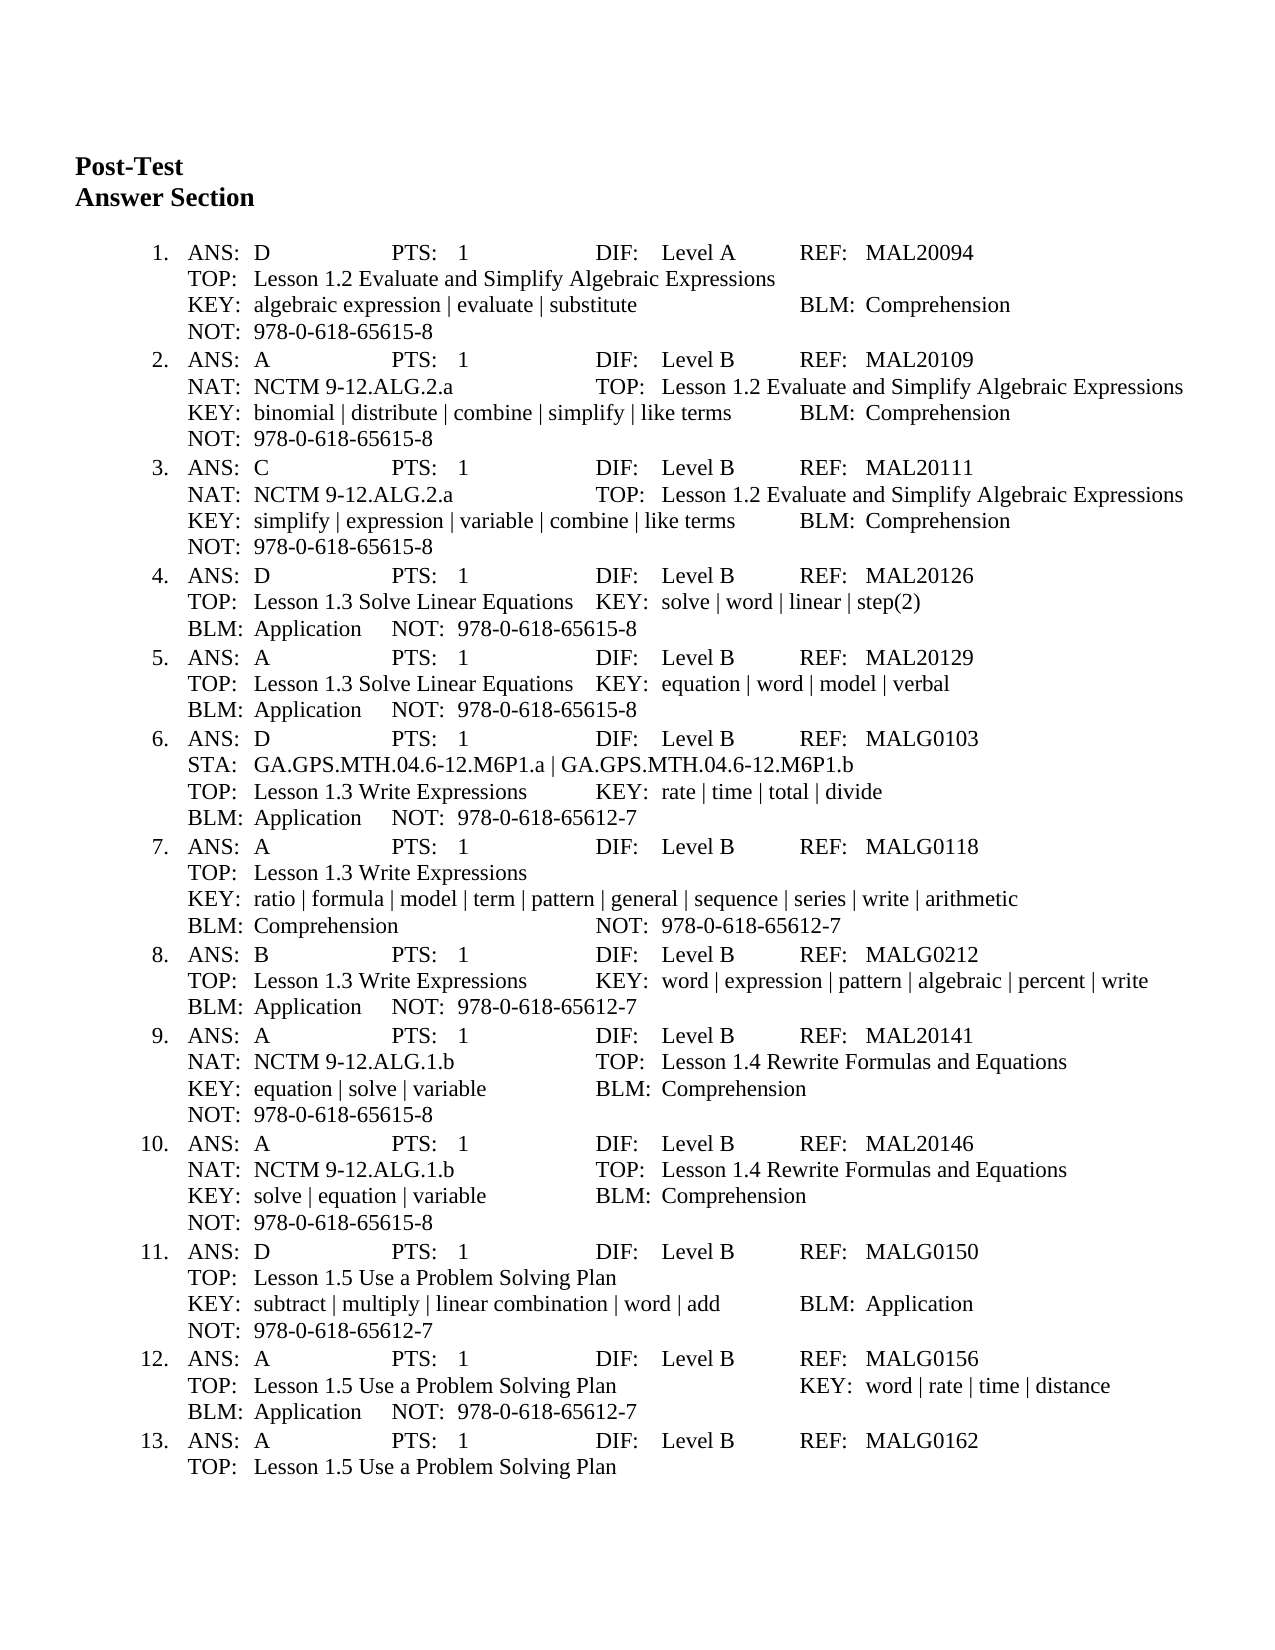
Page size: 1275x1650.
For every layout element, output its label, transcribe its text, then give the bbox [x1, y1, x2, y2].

text TOP: Lesson 1.2 Evaluate and Simplify Algebraic Expressions [187, 265, 1200, 291]
text NOT: 978-0-618-65615-8 [187, 426, 1200, 452]
text NAT: NCTM 9-12.ALG.2.a TOP: Lesson 1.2 Evaluate and Simplify Algebraic Expressions [187, 481, 1200, 507]
text KEY: solve | equation | variable BLM: Comprehension [187, 1183, 1200, 1209]
text 1. ANS: D PTS: 1 DIF: Level A REF: MAL20094 [75, 239, 1200, 265]
text TOP: Lesson 1.5 Use a Problem Solving Plan [187, 1264, 1200, 1290]
text 7. ANS: A PTS: 1 DIF: Level B REF: MALG0118 [75, 833, 1200, 859]
text Answer Section [75, 181, 1200, 212]
text NAT: NCTM 9-12.ALG.2.a TOP: Lesson 1.2 Evaluate and Simplify Algebraic Expressions [187, 373, 1200, 399]
text TOP: Lesson 1.3 Write Expressions KEY: word | expression | pattern | algebraic | percent | write [187, 967, 1200, 993]
text NOT: 978-0-618-65612-7 [187, 1317, 1200, 1343]
text STA: GA.GPS.MTH.04.6-12.M6P1.a | GA.GPS.MTH.04.6-12.M6P1.b [187, 751, 1200, 778]
text BLM: Application NOT: 978-0-618-65612-7 [187, 1398, 1200, 1424]
text Post-Test [75, 150, 1200, 181]
text BLM: Application NOT: 978-0-618-65615-8 [187, 696, 1200, 723]
text 11. ANS: D PTS: 1 DIF: Level B REF: MALG0150 [75, 1238, 1200, 1264]
text BLM: Application NOT: 978-0-618-65612-7 [187, 804, 1200, 830]
text NOT: 978-0-618-65615-8 [187, 533, 1200, 560]
text KEY: algebraic expression | evaluate | substitute BLM: Comprehension [187, 291, 1200, 318]
text TOP: Lesson 1.3 Solve Linear Equations KEY: equation | word | model | verbal [187, 670, 1200, 696]
text NOT: 978-0-618-65615-8 [187, 1209, 1200, 1235]
text 4. ANS: D PTS: 1 DIF: Level B REF: MAL20126 [75, 562, 1200, 588]
text KEY: subtract | multiply | linear combination | word | add BLM: Application [187, 1290, 1200, 1317]
text NAT: NCTM 9-12.ALG.1.b TOP: Lesson 1.4 Rewrite Formulas and Equations [187, 1048, 1200, 1075]
text TOP: Lesson 1.5 Use a Problem Solving Plan [187, 1453, 1200, 1480]
text NOT: 978-0-618-65615-8 [187, 318, 1200, 344]
text TOP: Lesson 1.3 Solve Linear Equations KEY: solve | word | linear | step(2) [187, 588, 1200, 615]
text 12. ANS: A PTS: 1 DIF: Level B REF: MALG0156 [75, 1346, 1200, 1372]
text KEY: simplify | expression | variable | combine | like terms BLM: Comprehension [187, 507, 1200, 533]
text 5. ANS: A PTS: 1 DIF: Level B REF: MAL20129 [75, 643, 1200, 670]
text TOP: Lesson 1.5 Use a Problem Solving Plan KEY: word | rate | time | distance [187, 1372, 1200, 1398]
text 3. ANS: C PTS: 1 DIF: Level B REF: MAL20111 [75, 454, 1200, 481]
text 9. ANS: A PTS: 1 DIF: Level B REF: MAL20141 [75, 1022, 1200, 1048]
text KEY: binomial | distribute | combine | simplify | like terms BLM: Comprehension [187, 399, 1200, 426]
text TOP: Lesson 1.3 Write Expressions KEY: rate | time | total | divide [187, 778, 1200, 804]
text 13. ANS: A PTS: 1 DIF: Level B REF: MALG0162 [75, 1427, 1200, 1453]
text BLM: Comprehension NOT: 978-0-618-65612-7 [187, 912, 1200, 938]
text BLM: Application NOT: 978-0-618-65612-7 [187, 993, 1200, 1020]
text KEY: equation | solve | variable BLM: Comprehension [187, 1075, 1200, 1101]
text 2. ANS: A PTS: 1 DIF: Level B REF: MAL20109 [75, 346, 1200, 373]
text TOP: Lesson 1.3 Write Expressions [187, 859, 1200, 886]
text KEY: ratio | formula | model | term | pattern | general | sequence | series | write | arithmetic [187, 886, 1200, 912]
text NOT: 978-0-618-65615-8 [187, 1101, 1200, 1127]
text NAT: NCTM 9-12.ALG.1.b TOP: Lesson 1.4 Rewrite Formulas and Equations [187, 1156, 1200, 1183]
text 8. ANS: B PTS: 1 DIF: Level B REF: MALG0212 [75, 941, 1200, 967]
text 10. ANS: A PTS: 1 DIF: Level B REF: MAL20146 [75, 1130, 1200, 1156]
text 6. ANS: D PTS: 1 DIF: Level B REF: MALG0103 [75, 725, 1200, 751]
text BLM: Application NOT: 978-0-618-65615-8 [187, 615, 1200, 641]
